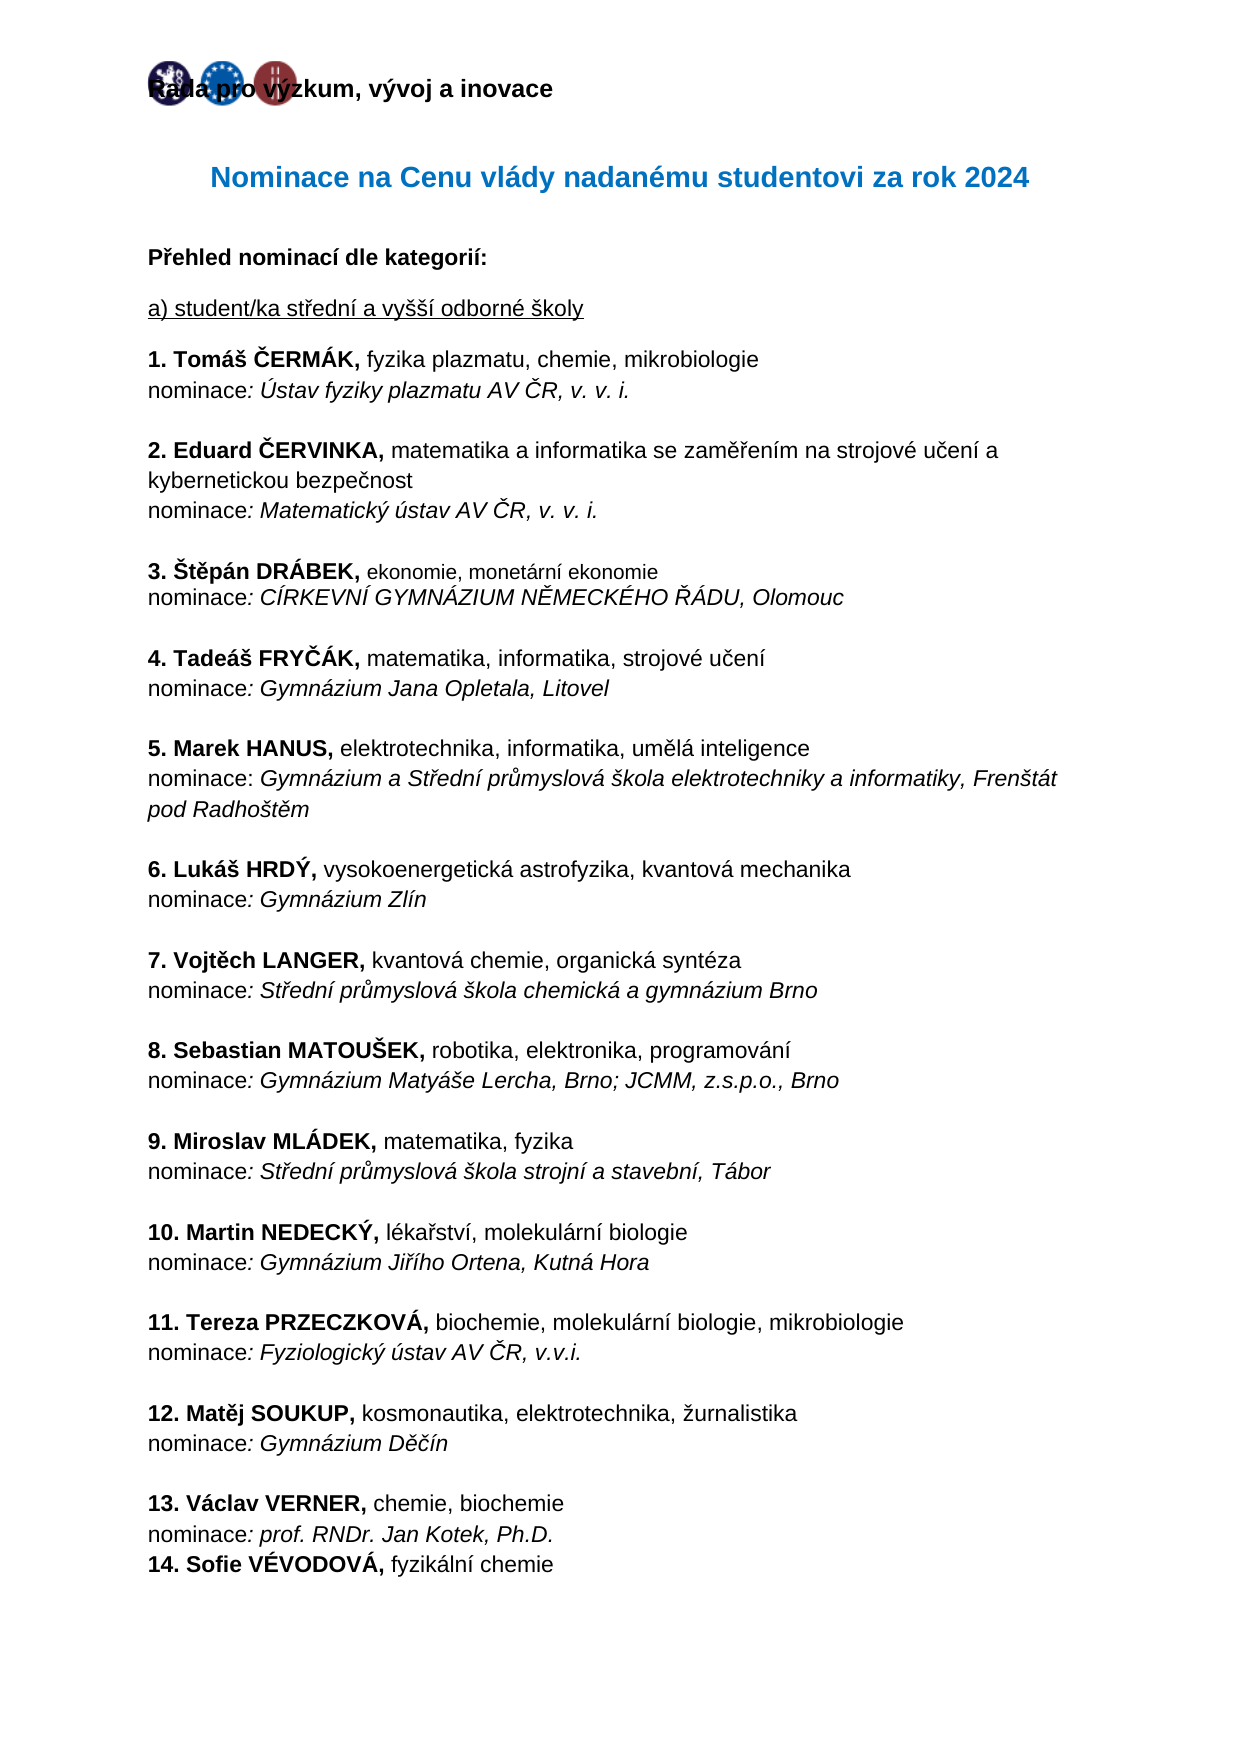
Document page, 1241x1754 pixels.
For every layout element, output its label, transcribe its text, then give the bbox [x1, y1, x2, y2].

text 4. Tadeáš FRYČÁK, matematika, informatika, strojové učení [148, 644, 1093, 671]
text 10. Martin NEDECKÝ, lékařství, molekulární biologie [148, 1218, 1093, 1245]
text 13. Václav VERNER, chemie, biochemie [148, 1490, 1093, 1517]
text 11. Tereza PRZECZKOVÁ, biochemie, molekulární biologie, mikrobiologie [148, 1309, 1093, 1336]
text nominace: prof. RNDr. Jan Kotek, Ph.D. [148, 1521, 1093, 1547]
text nominace: Střední průmyslová škola chemická a gymnázium Brno [148, 977, 1093, 1003]
text 9. Miroslav MLÁDEK, matematika, fyzika [148, 1128, 1093, 1154]
text 6. Lukáš HRDÝ, vysokoenergetická astrofyzika, kvantová mechanika [148, 856, 1093, 882]
text nominace: Gymnázium a Střední průmyslová škola elektrotechniky a informatiky, Frenštát pod Radhoštěm [148, 765, 1093, 822]
text nominace: Gymnázium Jiřího Ortena, Kutná Hora [148, 1249, 1093, 1275]
text 3. Štěpán DRÁBEK, ekonomie, monetární ekonomie [148, 558, 1093, 584]
text 14. Sofie VÉVODOVÁ, fyzikální chemie [148, 1551, 1093, 1577]
text nominace: Střední průmyslová škola strojní a stavební, Tábor [148, 1158, 1093, 1184]
text nominace: CÍRKEVNÍ GYMNÁZIUM NĚMECKÉHO ŘÁDU, Olomouc [148, 584, 1093, 611]
text nominace: Gymnázium Děčín [148, 1430, 1093, 1456]
text nominace: Fyziologický ústav AV ČR, v.v.i. [148, 1339, 1093, 1366]
text nominace: Matematický ústav AV ČR, v. v. i. [148, 497, 1093, 524]
text Přehled nominací dle kategorií: [148, 244, 1093, 270]
text nominace: Gymnázium Zlín [148, 886, 1093, 913]
text nominace: Gymnázium Jana Opletala, Litovel [148, 675, 1093, 701]
text 1. Tomáš ČERMÁK, fyzika plazmatu, chemie, mikrobiologie [148, 346, 1093, 373]
text 2. Eduard ČERVINKA, matematika a informatika se zaměřením na strojové učení a kybernetickou bezpečnost [148, 437, 1093, 493]
text Nominace na Cenu vlády nadanému studentovi za rok 2024 [148, 160, 1093, 194]
picture [147, 61, 298, 107]
text 5. Marek HANUS, elektrotechnika, informatika, umělá inteligence [148, 735, 1093, 762]
text 8. Sebastian MATOUŠEK, robotika, elektronika, programování [148, 1037, 1093, 1064]
text 12. Matěj SOUKUP, kosmonautika, elektrotechnika, žurnalistika [148, 1400, 1093, 1426]
text nominace: Gymnázium Matyáše Lercha, Brno; JCMM, z.s.p.o., Brno [148, 1067, 1093, 1094]
text nominace: Ústav fyziky plazmatu AV ČR, v. v. i. [148, 377, 1093, 403]
text 7. Vojtěch LANGER, kvantová chemie, organická syntéza [148, 947, 1093, 973]
text a) student/ka střední a vyšší odborné školy [148, 295, 1093, 321]
